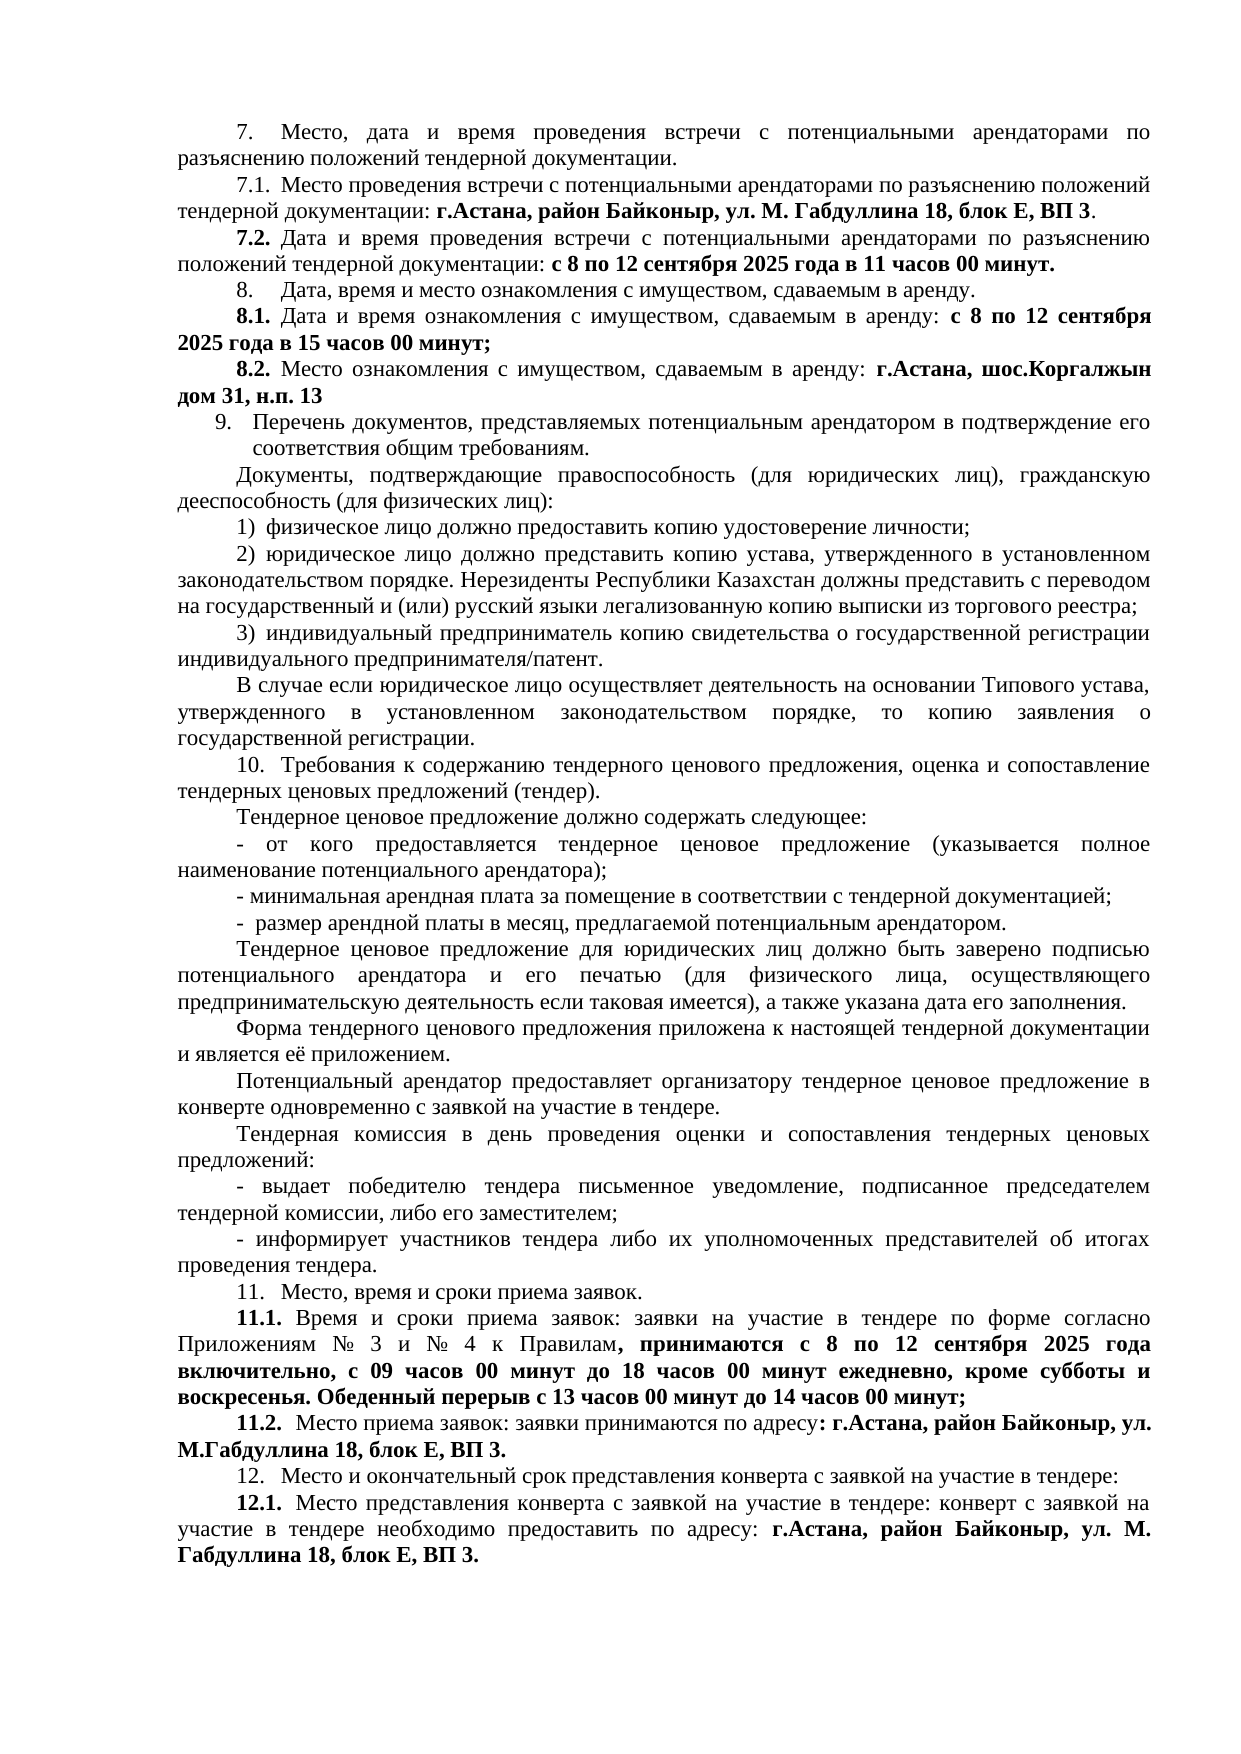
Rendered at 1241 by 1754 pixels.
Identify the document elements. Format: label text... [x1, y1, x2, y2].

text Тендерное ценовое предложение для юридических лиц должно быть заверено подписью потенциального арендатора и его печатью (для физического лица, осуществляющего предпринимательскую деятельность если таковая имеется), а также указана дата его заполнения. [177, 935, 1152, 1014]
list Место, время и сроки приема заявок. [177, 1278, 1152, 1304]
list Дата и время проведения встречи с потенциальными арендаторами по разъяснению положений тендерной документации: с 8 по 12 сентября 2025 года в 11 часов 00 минут. [177, 223, 1152, 276]
text Тендерное ценовое предложение должно содержать следующее: [177, 803, 1152, 830]
text - от кого предоставляется тендерное ценовое предложение (указывается полное наименование потенциального арендатора); [177, 830, 1152, 882]
list физическое лицо должно предоставить копию удостоверение личности; [177, 513, 1152, 540]
list Место и окончательный срок представления конверта с заявкой на участие в тендере: [177, 1462, 1152, 1488]
text Потенциальный арендатор предоставляет организатору тендерное ценовое предложение в конверте одновременно с заявкой на участие в тендере. [177, 1067, 1152, 1119]
text В случае если юридическое лицо осуществляет деятельность на основании Типового устава, утвержденного в установленном законодательством порядке, то копию заявления о государственной регистрации. [177, 672, 1152, 751]
list Место представления конверта с заявкой на участие в тендере: конверт с заявкой на участие в тендере необходимо предоставить по адресу: г.Астана, район Байконыр, ул. М. Габдуллина 18, блок Е, ВП 3. [177, 1488, 1152, 1568]
list Дата, время и место ознакомления с имуществом, сдаваемым в аренду. [177, 276, 1152, 303]
list Место приема заявок: заявки принимаются по адресу: г.Астана, район Байконыр, ул. М.Габдуллина 18, блок Е, ВП 3. [177, 1409, 1152, 1462]
text Тендерная комиссия в день проведения оценки и сопоставления тендерных ценовых предложений: [177, 1119, 1152, 1172]
text - информирует участников тендера либо их уполномоченных представителей об итогах проведения тендера. [177, 1225, 1152, 1278]
list индивидуальный предприниматель копию свидетельства о государственной регистрации индивидуального предпринимателя/патент. [177, 619, 1152, 672]
text - размер арендной платы в месяц, предлагаемой потенциальным арендатором. [177, 909, 1152, 935]
list Место проведения встречи с потенциальными арендаторами по разъяснению положений тендерной документации: г.Астана, район Байконыр, ул. М. Габдуллина 18, блок Е, ВП 3. [177, 171, 1152, 223]
text Документы, подтверждающие правоспособность (для юридических лиц), гражданскую дееспособность (для физических лиц): [177, 461, 1152, 513]
list Место ознакомления с имуществом, сдаваемым в аренду: г.Астана, шос.Коргалжын дом 31, н.п. 13 [177, 355, 1152, 408]
text Форма тендерного ценового предложения приложена к настоящей тендерной документации и является её приложением. [177, 1014, 1152, 1067]
list Время и сроки приема заявок: заявки на участие в тендере по форме согласно Приложениям № 3 и № 4 к Правилам, принимаются с 8 по 12 сентября 2025 года включительно, с 09 часов 00 минут до 18 часов 00 минут ежедневно, кроме субботы и воскресенья. Обеденный перерыв с 13 часов 00 минут до 14 часов 00 минут; [177, 1304, 1152, 1409]
list юридическое лицо должно представить копию устава, утвержденного в установленном законодательством порядке. Нерезиденты Республики Казахстан должны представить с переводом на государственный и (или) русский языки легализованную копию выписки из торгового реестра; [177, 540, 1152, 619]
list Дата и время ознакомления с имуществом, сдаваемым в аренду: с 8 по 12 сентября 2025 года в 15 часов 00 минут; [177, 303, 1152, 355]
text 10. Требования к содержанию тендерного ценового предложения, оценка и сопоставление тендерных ценовых предложений (тендер). [177, 751, 1152, 803]
list Место, дата и время проведения встречи с потенциальными арендаторами по разъяснению положений тендерной документации. [177, 118, 1152, 171]
list Перечень документов, представляемых потенциальным арендатором в подтверждение его соответствия общим требованиям. [215, 408, 1152, 461]
text - выдает победителю тендера письменное уведомление, подписанное председателем тендерной комиссии, либо его заместителем; [177, 1172, 1152, 1225]
text - минимальная арендная плата за помещение в соответствии с тендерной документацией; [177, 882, 1152, 909]
